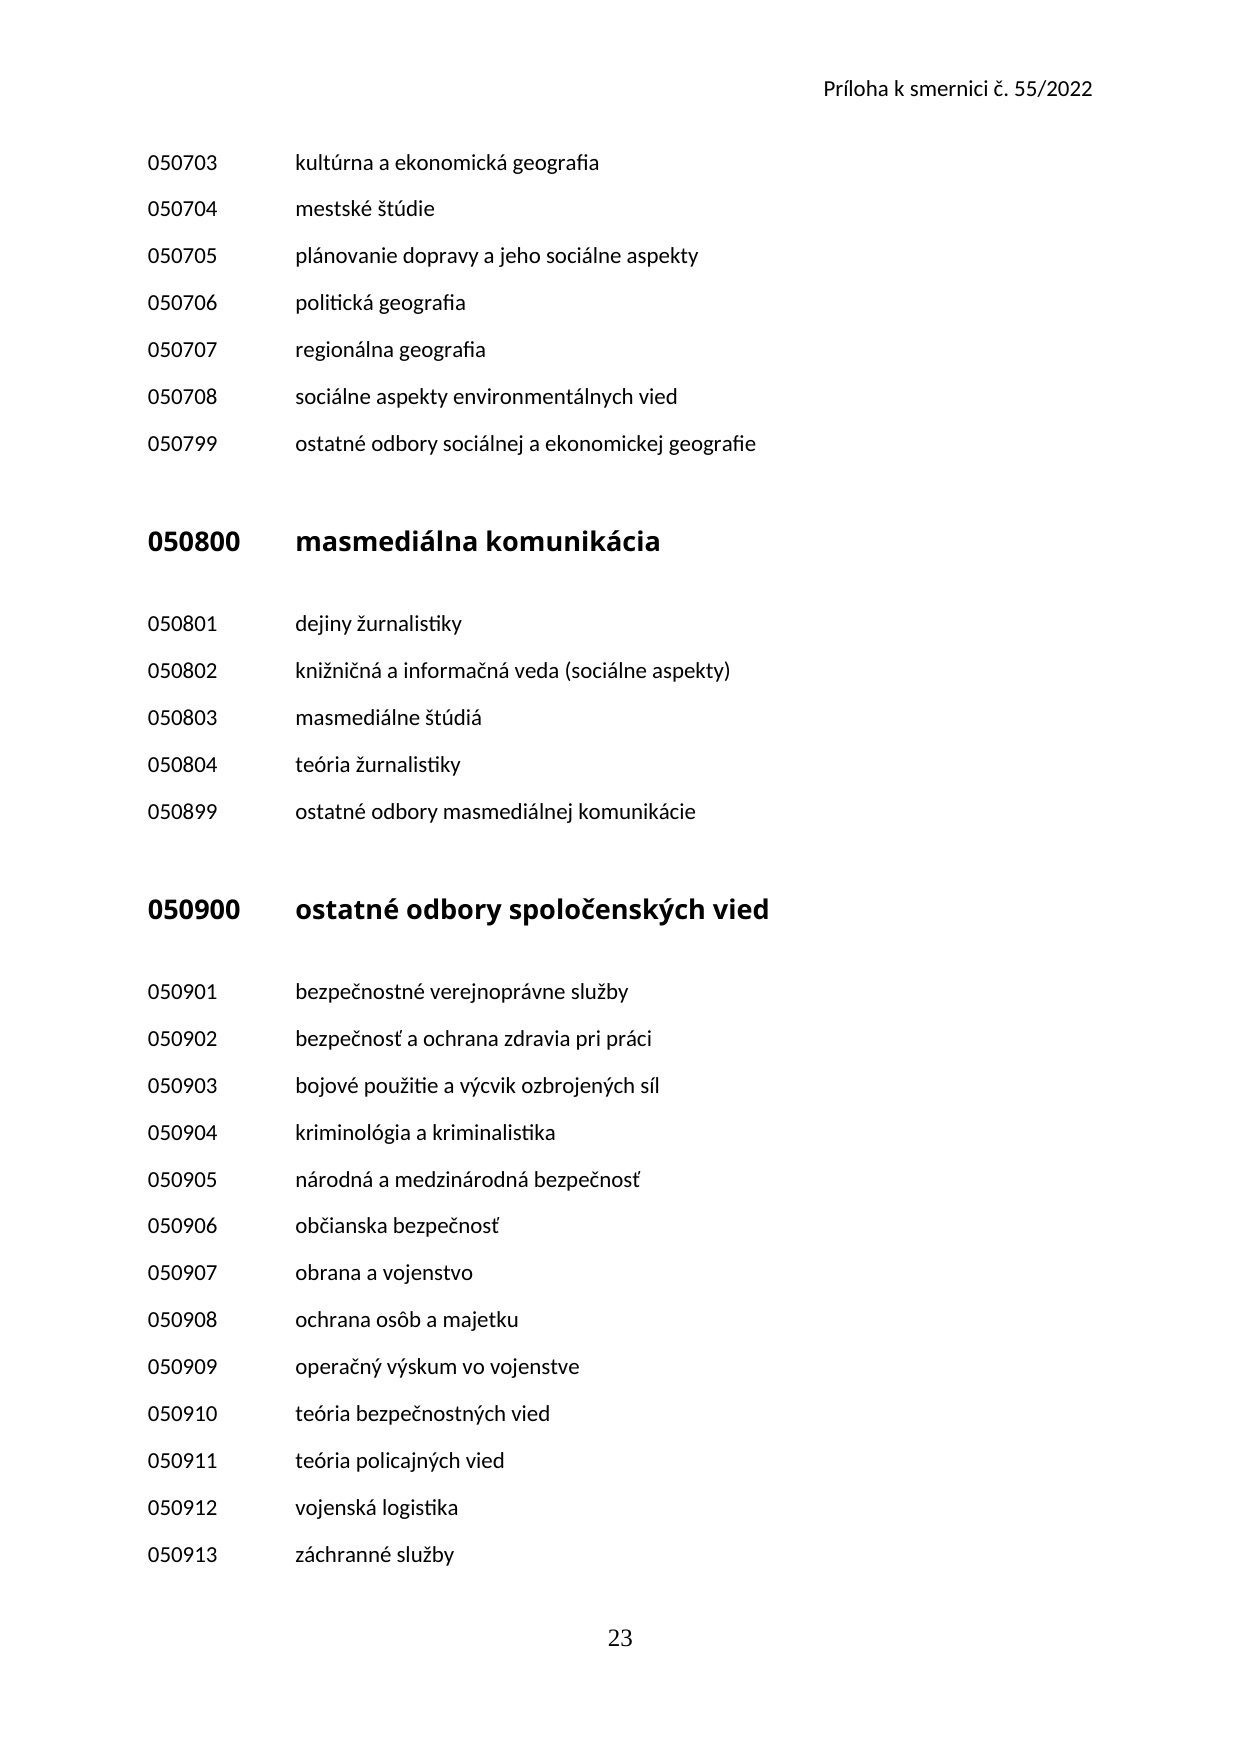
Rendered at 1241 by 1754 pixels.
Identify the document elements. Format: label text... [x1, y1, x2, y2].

text 050912 vojenská logistika [148, 1493, 1093, 1521]
text 050903 bojové použitie a výcvik ozbrojených síl [148, 1071, 1093, 1099]
text 050905 národná a medzinárodná bezpečnosť [148, 1165, 1093, 1193]
text 050901 bezpečnostné verejnoprávne služby [148, 977, 1093, 1005]
text 050906 občianska bezpečnosť [148, 1212, 1093, 1239]
text 050708 sociálne aspekty environmentálnych vied [148, 382, 1093, 410]
text 050801 dejiny žurnalistiky [148, 609, 1093, 637]
text 050899 ostatné odbory masmediálnej komunikácie [148, 797, 1093, 825]
text 050909 operačný výskum vo vojenstve [148, 1352, 1093, 1380]
text 050802 knižničná a informačná veda (sociálne aspekty) [148, 656, 1093, 684]
text 050704 mestské štúdie [148, 194, 1093, 222]
text 050913 záchranné služby [148, 1540, 1093, 1568]
text 050706 politická geografia [148, 288, 1093, 316]
subtitle 050900 ostatné odbory spoločenských vied [148, 891, 1093, 927]
text 050904 kriminológia a kriminalistika [148, 1118, 1093, 1146]
text 050705 plánovanie dopravy a jeho sociálne aspekty [148, 241, 1093, 269]
text 050911 teória policajných vied [148, 1446, 1093, 1474]
text 050707 regionálna geografia [148, 335, 1093, 363]
text 050910 teória bezpečnostných vied [148, 1399, 1093, 1427]
text 050908 ochrana osôb a majetku [148, 1305, 1093, 1333]
text 050799 ostatné odbory sociálnej a ekonomickej geografie [148, 429, 1093, 457]
text 050907 obrana a vojenstvo [148, 1258, 1093, 1286]
text 050803 masmediálne štúdiá [148, 703, 1093, 731]
subtitle 050800 masmediálna komunikácia [148, 523, 1093, 559]
text 050804 teória žurnalistiky [148, 750, 1093, 778]
text 050703 kultúrna a ekonomická geografia [148, 148, 1093, 176]
text 050902 bezpečnosť a ochrana zdravia pri práci [148, 1024, 1093, 1052]
